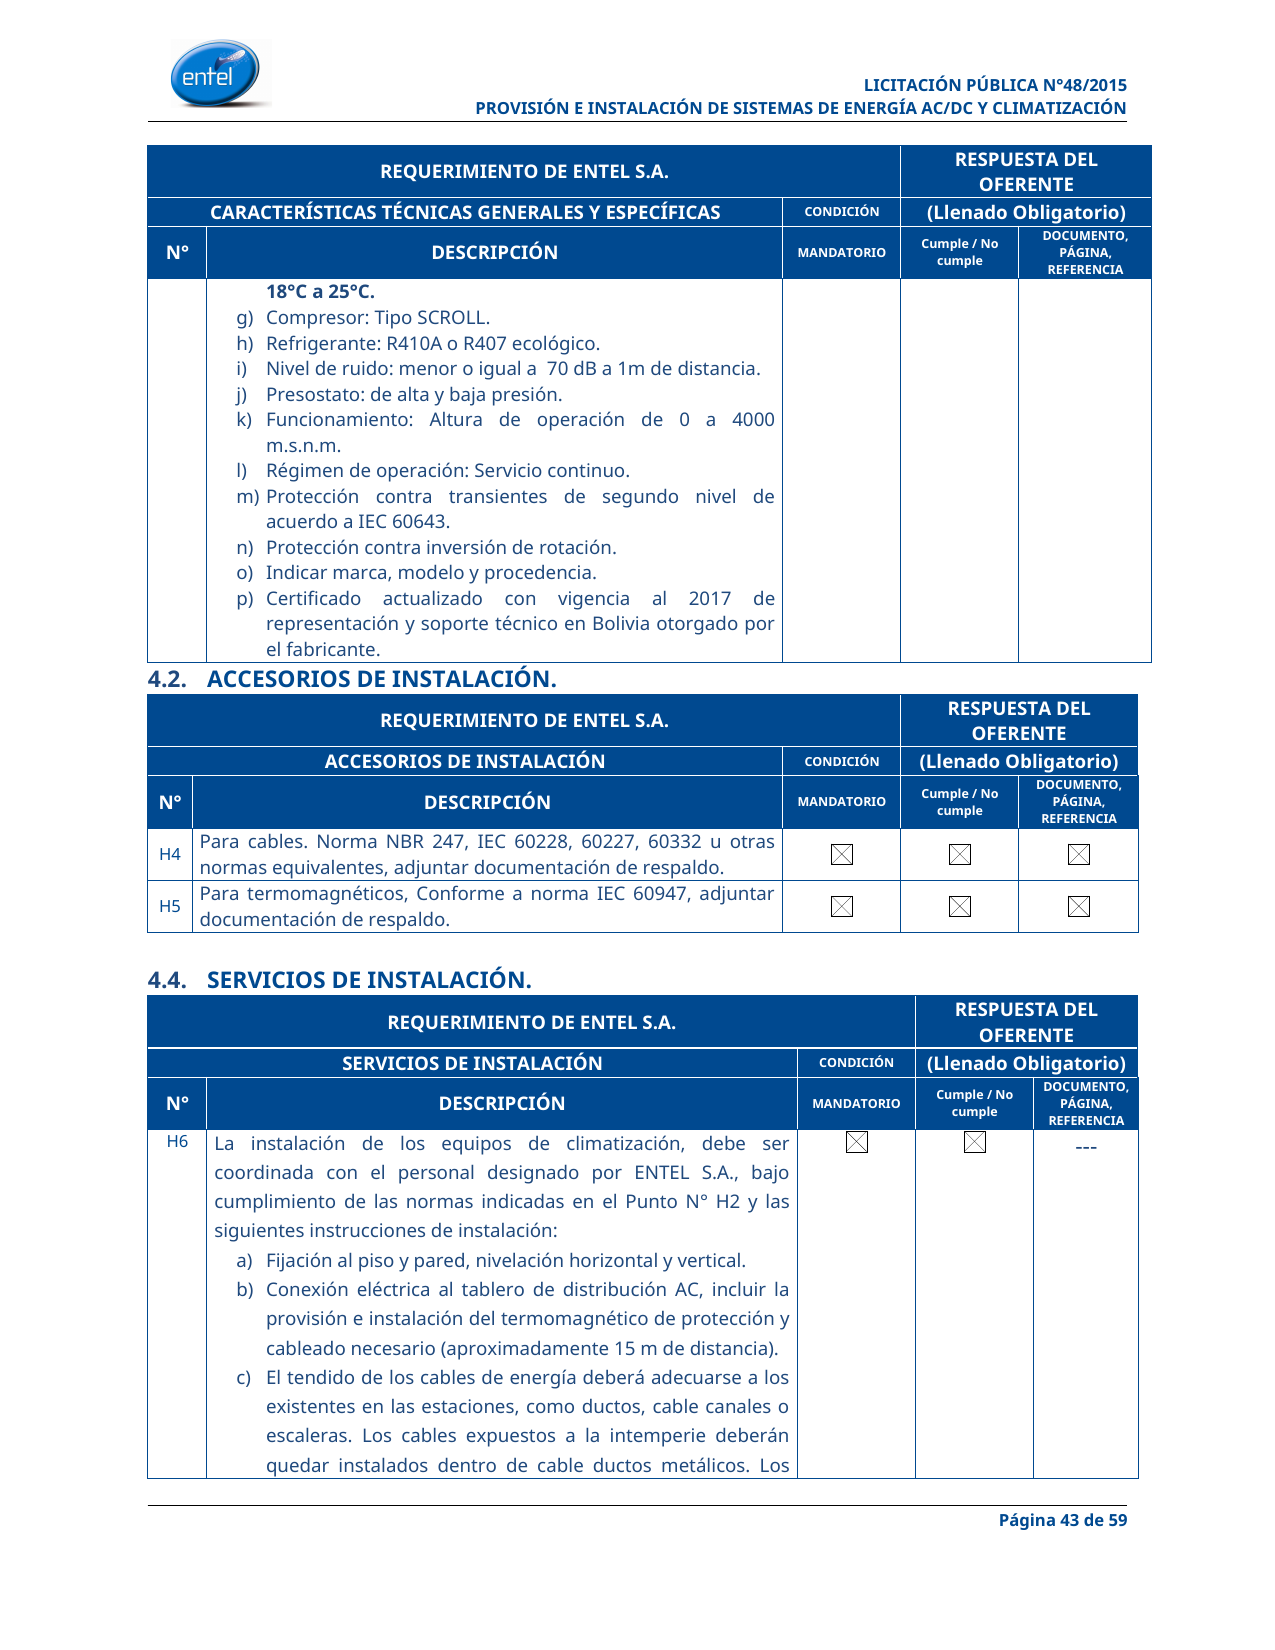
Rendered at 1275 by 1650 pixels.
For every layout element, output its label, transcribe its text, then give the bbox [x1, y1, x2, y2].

table_cell CARACTERÍSTICAS TÉCNICAS GENERALES Y ESPECÍFICAS [148, 198, 782, 226]
table_cell Cumple / No cumple [901, 776, 1018, 828]
table_header RESPUESTA DEL OFERENTE [901, 695, 1137, 746]
table_cell Para termomagnéticos, Conforme a norma IEC 60947, adjuntar documentación de respaldo. [193, 881, 782, 932]
table_cell DESCRIPCIÓN [193, 776, 782, 828]
table_cell DOCUMENTO, PÁGINA, REFERENCIA [1034, 1078, 1138, 1129]
table_cell Para cables. Norma NBR 247, IEC 60228, 60227, 60332 u otras normas equivalentes, adjuntar documentación de respaldo. [193, 829, 782, 880]
table_cell CONDICIÓN [783, 198, 900, 226]
table_header REQUERIMIENTO DE ENTEL S.A. [148, 695, 900, 746]
table_cell N° [148, 227, 206, 278]
table_header REQUERIMIENTO DE ENTEL S.A. [148, 146, 900, 197]
table_cell [798, 1130, 915, 1477]
table_cell [901, 279, 1018, 662]
table_cell Cumple / No cumple [901, 227, 1018, 278]
list SERVICIOS DE INSTALACIÓN. [148, 964, 1127, 995]
table_cell [1019, 881, 1138, 932]
table_cell [783, 881, 900, 932]
list ACCESORIOS DE INSTALACIÓN. [148, 663, 1127, 694]
table_cell MANDATORIO [783, 227, 900, 278]
table_cell Cumple / No cumple [916, 1078, 1033, 1129]
table_header RESPUESTA DEL OFERENTE [916, 996, 1137, 1047]
table_cell [1019, 829, 1138, 880]
table_cell --- [1034, 1130, 1138, 1477]
table_cell [1019, 279, 1151, 662]
table_cell MANDATORIO [783, 776, 900, 828]
table_cell (Llenado Obligatorio) [901, 747, 1137, 775]
table_cell [916, 1130, 1033, 1477]
picture [170, 39, 273, 108]
table_cell H3 [148, 279, 206, 662]
table_cell H4 [148, 829, 192, 880]
table_cell (Llenado Obligatorio) [901, 198, 1151, 226]
table_cell DOCUMENTO, PÁGINA, REFERENCIA [1019, 776, 1138, 828]
table_cell [901, 881, 1018, 932]
table_cell (Llenado Obligatorio) [916, 1049, 1137, 1077]
table_cell H5 [148, 881, 192, 932]
table_header REQUERIMIENTO DE ENTEL S.A. [148, 996, 915, 1047]
table_cell H6 [148, 1130, 206, 1477]
table_cell SERVICIOS DE INSTALACIÓN [148, 1049, 797, 1077]
table_cell [783, 279, 900, 662]
table_cell DESCRIPCIÓN [207, 1078, 797, 1129]
table_cell DESCRIPCIÓN [207, 227, 782, 278]
table_cell CONDICIÓN [783, 747, 900, 775]
table_cell N° [148, 1078, 206, 1129]
table_cell MANDATORIO [798, 1078, 915, 1129]
table_header RESPUESTA DEL OFERENTE [901, 146, 1151, 197]
table_cell CONDICIÓN [798, 1049, 915, 1077]
table_cell [901, 829, 1018, 880]
table_cell [783, 829, 900, 880]
table_cell DOCUMENTO, PÁGINA, REFERENCIA [1019, 227, 1151, 278]
table_cell ACCESORIOS DE INSTALACIÓN [148, 747, 782, 775]
table_cell N° [148, 776, 192, 828]
